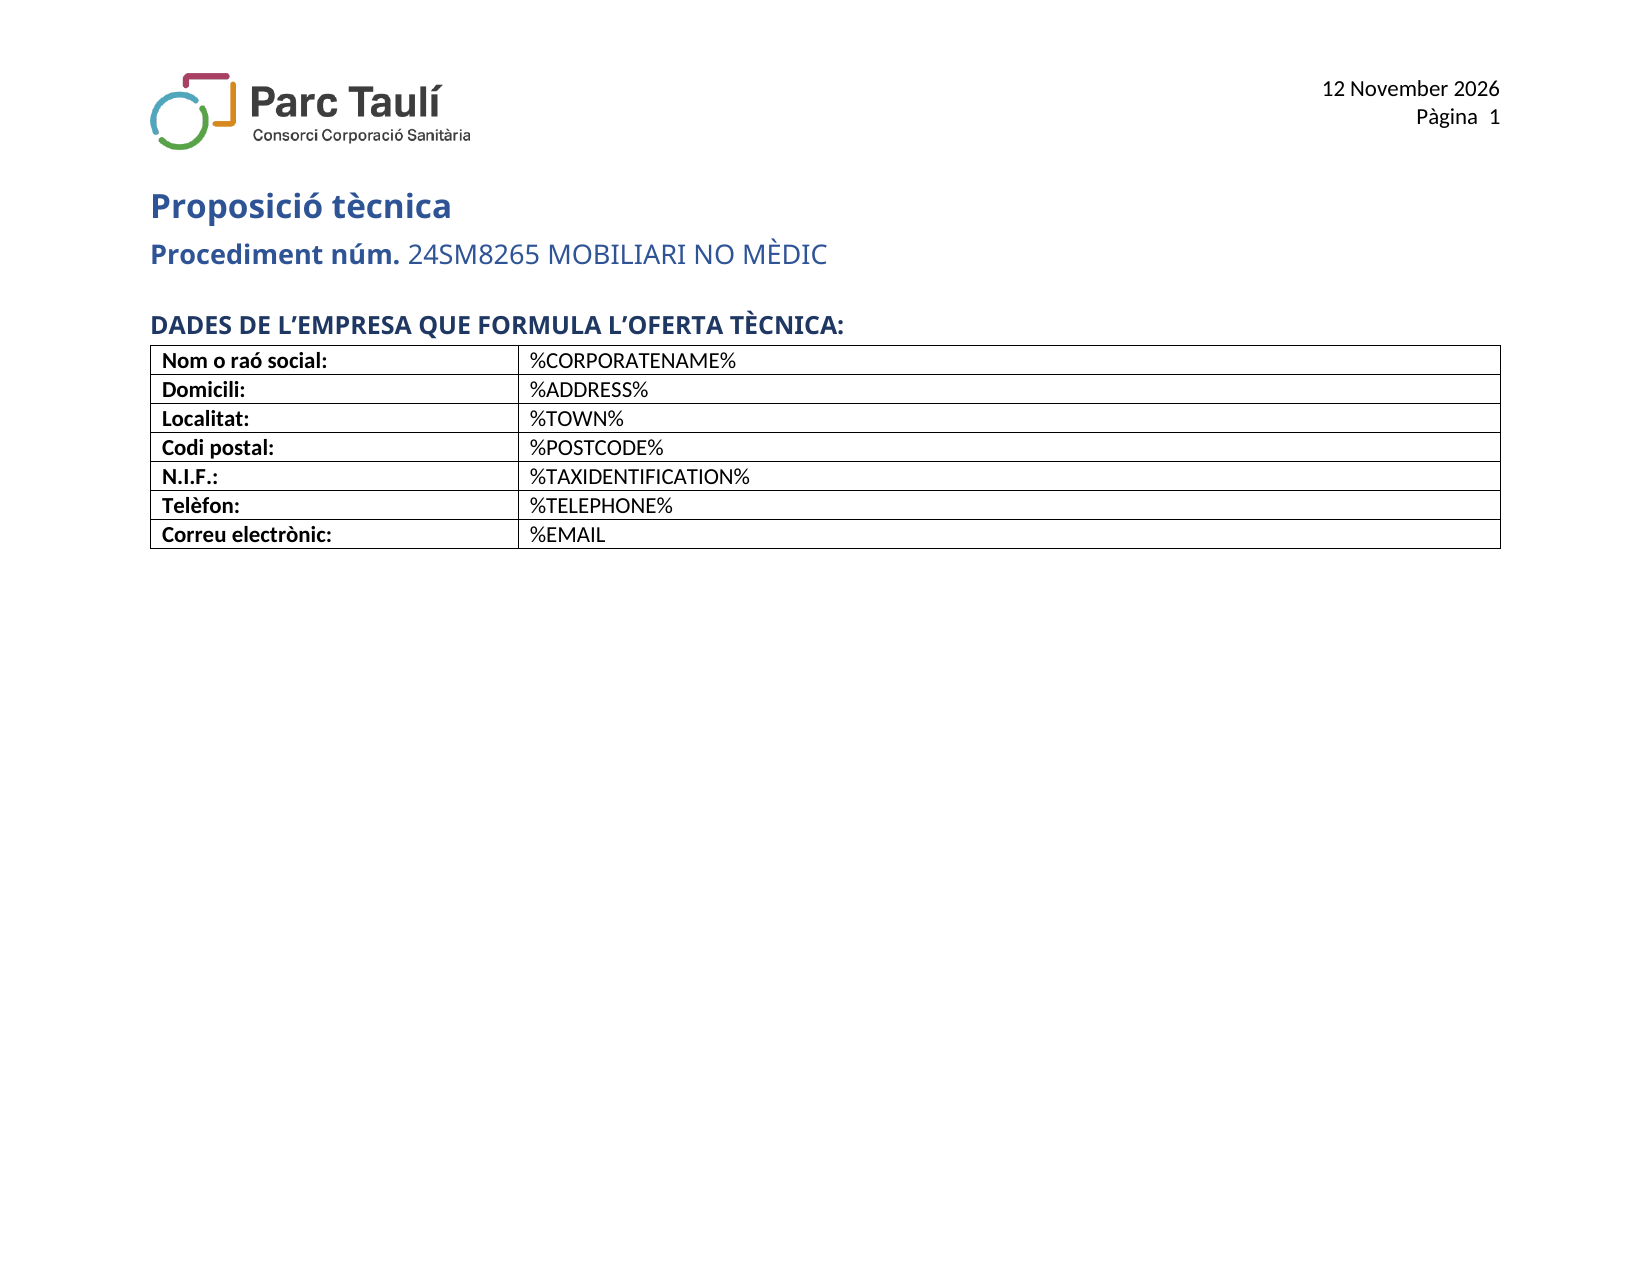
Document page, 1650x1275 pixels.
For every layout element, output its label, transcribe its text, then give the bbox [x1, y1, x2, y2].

table_cell Localitat: [151, 404, 518, 432]
table_header Nom o raó social: [151, 346, 518, 374]
table_cell Telèfon: [151, 491, 518, 519]
table_cell Domicili: [151, 375, 518, 403]
table_cell Codi postal: [151, 433, 518, 461]
table_cell Correu electrònic: [151, 520, 518, 548]
subtitle DADES DE L’EMPRESA QUE FORMULA L’OFERTA TÈCNICA: [150, 308, 1500, 342]
picture [150, 73, 470, 150]
table_cell N.I.F.: [151, 462, 518, 490]
